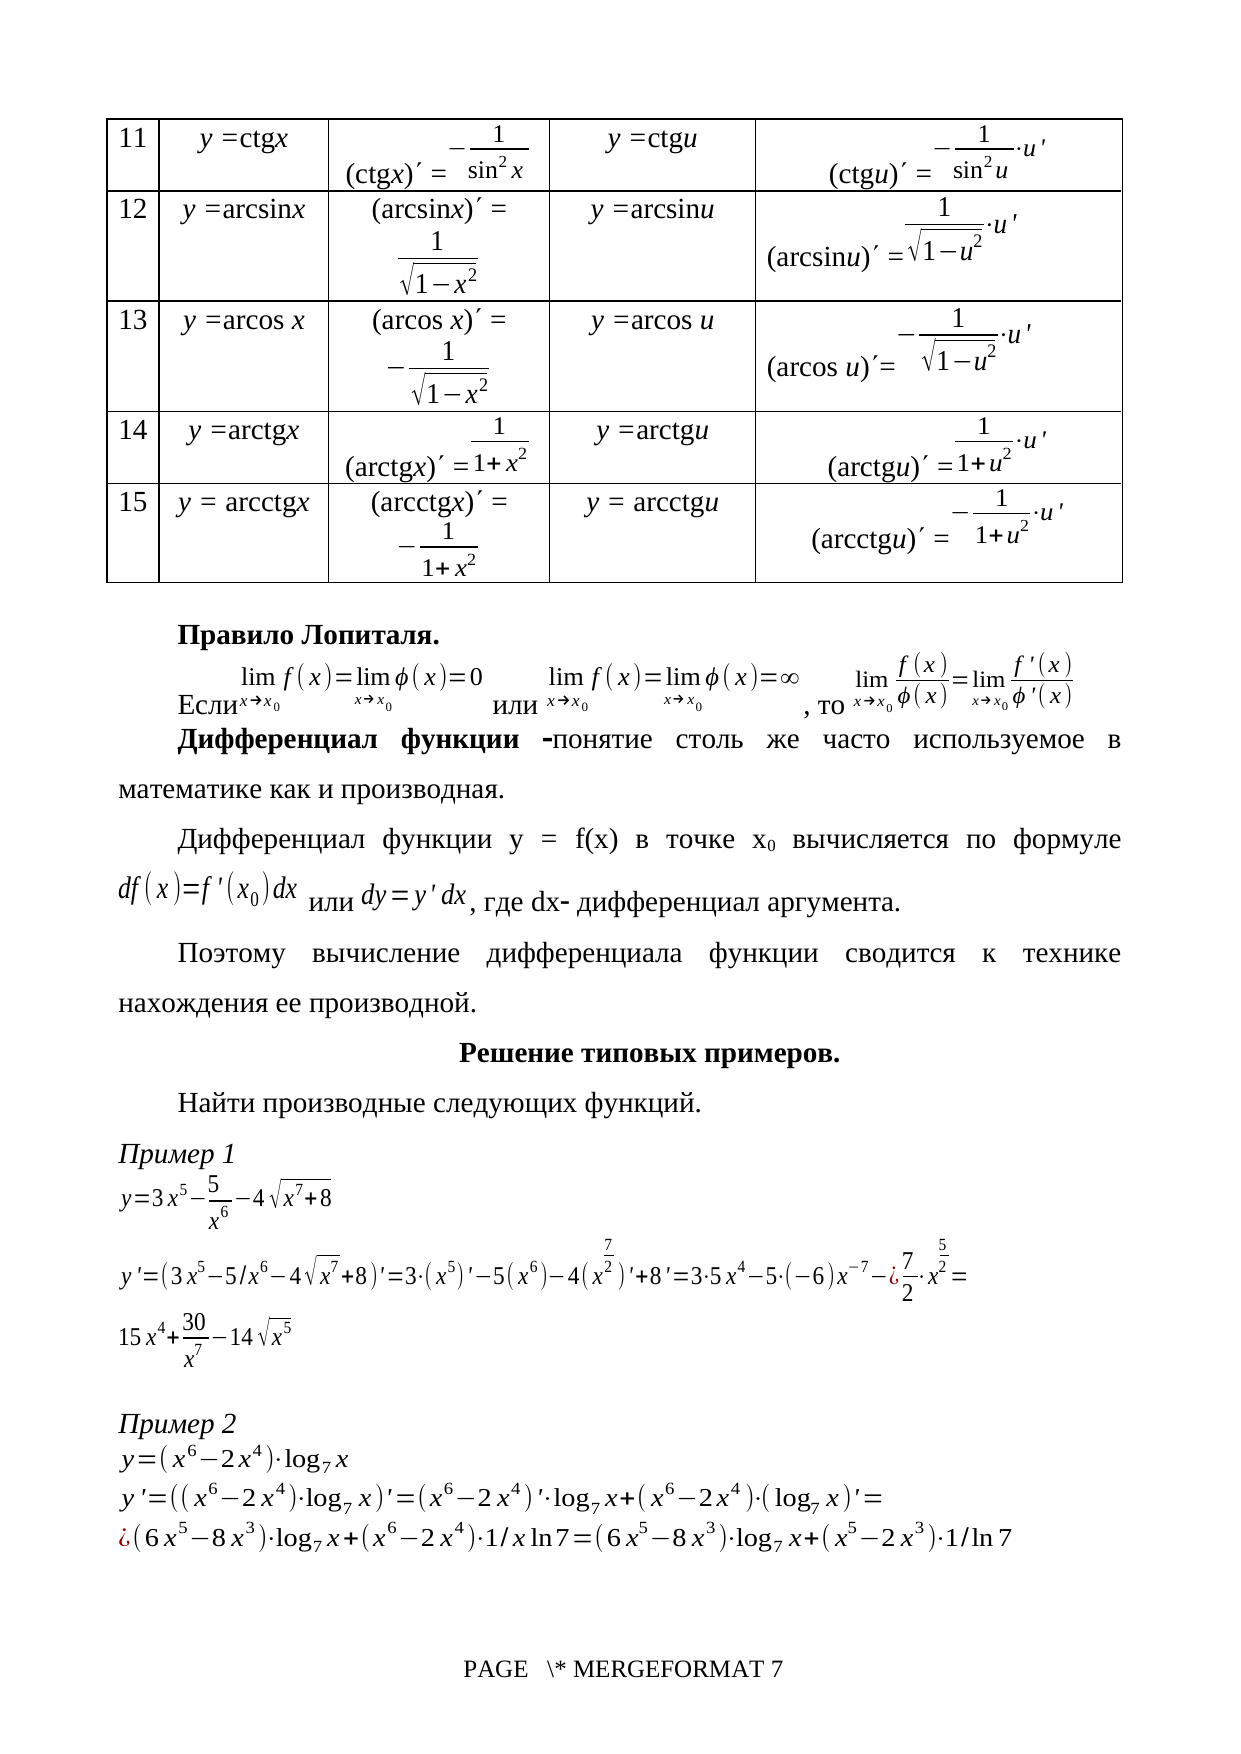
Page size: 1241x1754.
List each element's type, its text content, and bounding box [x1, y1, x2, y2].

table_cell y =arcos u [550, 302, 755, 411]
table_cell (arcctgx) = [329, 484, 549, 582]
table_cell (arcctgu) = [756, 483, 1122, 582]
table_cell (ctgu) = [756, 120, 1122, 190]
table_cell y =arctgx [160, 412, 328, 482]
text Найти производные следующих функций. [118, 1086, 1122, 1119]
table_cell y =arcsinu [550, 192, 755, 300]
table_cell y =arctgu [550, 412, 755, 482]
table_cell (arctgu) = [756, 411, 1122, 482]
table_cell (arctgx) = [329, 412, 549, 482]
table_cell (ctgx) = [329, 120, 549, 190]
table_cell 14 [108, 412, 158, 482]
table_cell y =arcos x [160, 302, 328, 411]
table_cell y =ctgu [550, 120, 755, 190]
text Пример 2 [118, 1406, 1122, 1440]
table_cell y =arcsinx [160, 192, 328, 300]
table_cell (arcos u)= [756, 300, 1122, 411]
text Пример 1 [118, 1136, 1122, 1169]
text Дифференциал функции у = f(х) в точке х0 вычисляется по формуле или , где dx дифференциал аргумента. [118, 821, 1122, 918]
table_cell y = arcctgx [160, 484, 328, 582]
table_cell (arcsinu) = [756, 190, 1122, 300]
table_cell y = arcctgu [550, 484, 755, 582]
table_cell 11 [108, 120, 158, 190]
text Правило Лопиталя. [118, 617, 1122, 650]
table_cell 13 [108, 302, 158, 411]
text Решение типовых примеров. [118, 1035, 1122, 1069]
table_cell (arcsinx) = [329, 192, 549, 300]
table_cell y =ctgx [160, 120, 328, 190]
table_cell (arcos x) = [329, 302, 549, 411]
text Поэтому вычисление дифференциала функции сводится к технике нахождения ее производной. [118, 935, 1122, 1018]
table_cell 12 [108, 192, 158, 300]
text Дифференциал функции понятие столь же часто используемое в математике как и производная. [118, 721, 1122, 805]
text Если или , то [118, 650, 1122, 721]
table_cell 15 [108, 484, 158, 582]
